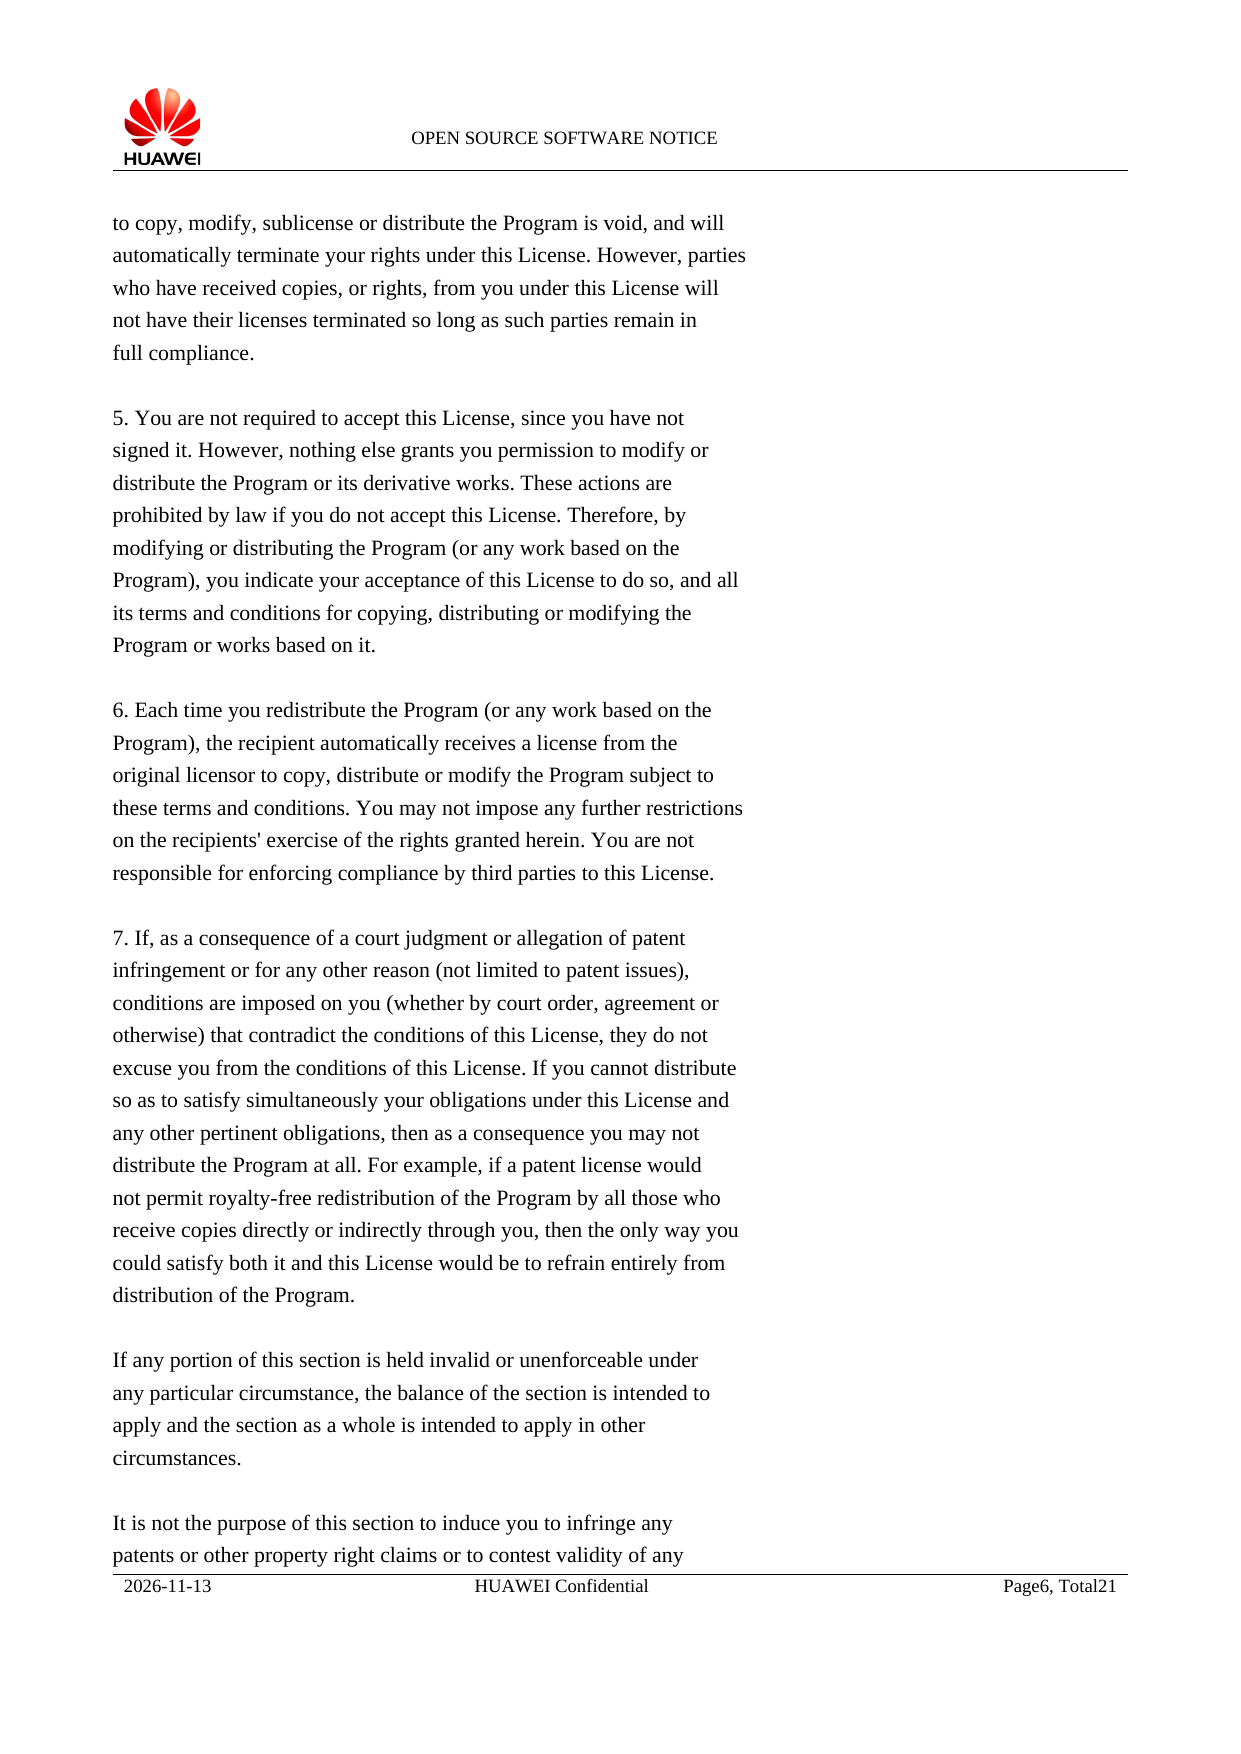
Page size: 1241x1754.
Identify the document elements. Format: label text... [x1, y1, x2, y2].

text on the recipients' exercise of the rights granted herein. You are not [112, 824, 1128, 856]
text Program or works based on it. [112, 629, 1128, 661]
text infringement or for any other reason (not limited to patent issues), [112, 954, 1128, 986]
text modifying or distributing the Program (or any work based on the [112, 531, 1128, 564]
text It is not the purpose of this section to induce you to infringe any [112, 1506, 1128, 1539]
text If any portion of this section is held invalid or unenforceable under [112, 1344, 1128, 1376]
text full compliance. [112, 336, 1128, 369]
text 7. If, as a consequence of a court judgment or allegation of patent [112, 921, 1128, 954]
text 5. You are not required to accept this License, since you have not [112, 401, 1128, 434]
text 6. Each time you redistribute the Program (or any work based on the [112, 694, 1128, 726]
text any particular circumstance, the balance of the section is intended to [112, 1376, 1128, 1409]
text Program), you indicate your acceptance of this License to do so, and all [112, 564, 1128, 596]
text circumstances. [112, 1441, 1128, 1474]
text automatically terminate your rights under this License. However, parties [112, 239, 1128, 271]
text could satisfy both it and this License would be to refrain entirely from [112, 1246, 1128, 1279]
text Program), the recipient automatically receives a license from the [112, 726, 1128, 759]
text responsible for enforcing compliance by third parties to this License. [112, 856, 1128, 889]
text distribute the Program or its derivative works. These actions are [112, 466, 1128, 499]
text prohibited by law if you do not accept this License. Therefore, by [112, 499, 1128, 531]
text its terms and conditions for copying, distributing or modifying the [112, 596, 1128, 629]
text not have their licenses terminated so long as such parties remain in [112, 304, 1128, 336]
text signed it. However, nothing else grants you permission to modify or [112, 434, 1128, 466]
text receive copies directly or indirectly through you, then the only way you [112, 1214, 1128, 1246]
text distribute the Program at all. For example, if a patent license would [112, 1149, 1128, 1181]
text apply and the section as a whole is intended to apply in other [112, 1409, 1128, 1441]
text any other pertinent obligations, then as a consequence you may not [112, 1116, 1128, 1149]
text these terms and conditions. You may not impose any further restrictions [112, 791, 1128, 824]
text to copy, modify, sublicense or distribute the Program is void, and will [112, 206, 1128, 239]
text not permit royalty-free redistribution of the Program by all those who [112, 1181, 1128, 1214]
text distribution of the Program. [112, 1279, 1128, 1311]
picture [124, 88, 201, 165]
text patents or other property right claims or to contest validity of any [112, 1539, 1128, 1571]
text so as to satisfy simultaneously your obligations under this License and [112, 1084, 1128, 1116]
text who have received copies, or rights, from you under this License will [112, 271, 1128, 304]
text conditions are imposed on you (whether by court order, agreement or [112, 986, 1128, 1019]
text excuse you from the conditions of this License. If you cannot distribute [112, 1051, 1128, 1084]
text original licensor to copy, distribute or modify the Program subject to [112, 759, 1128, 791]
text otherwise) that contradict the conditions of this License, they do not [112, 1019, 1128, 1051]
